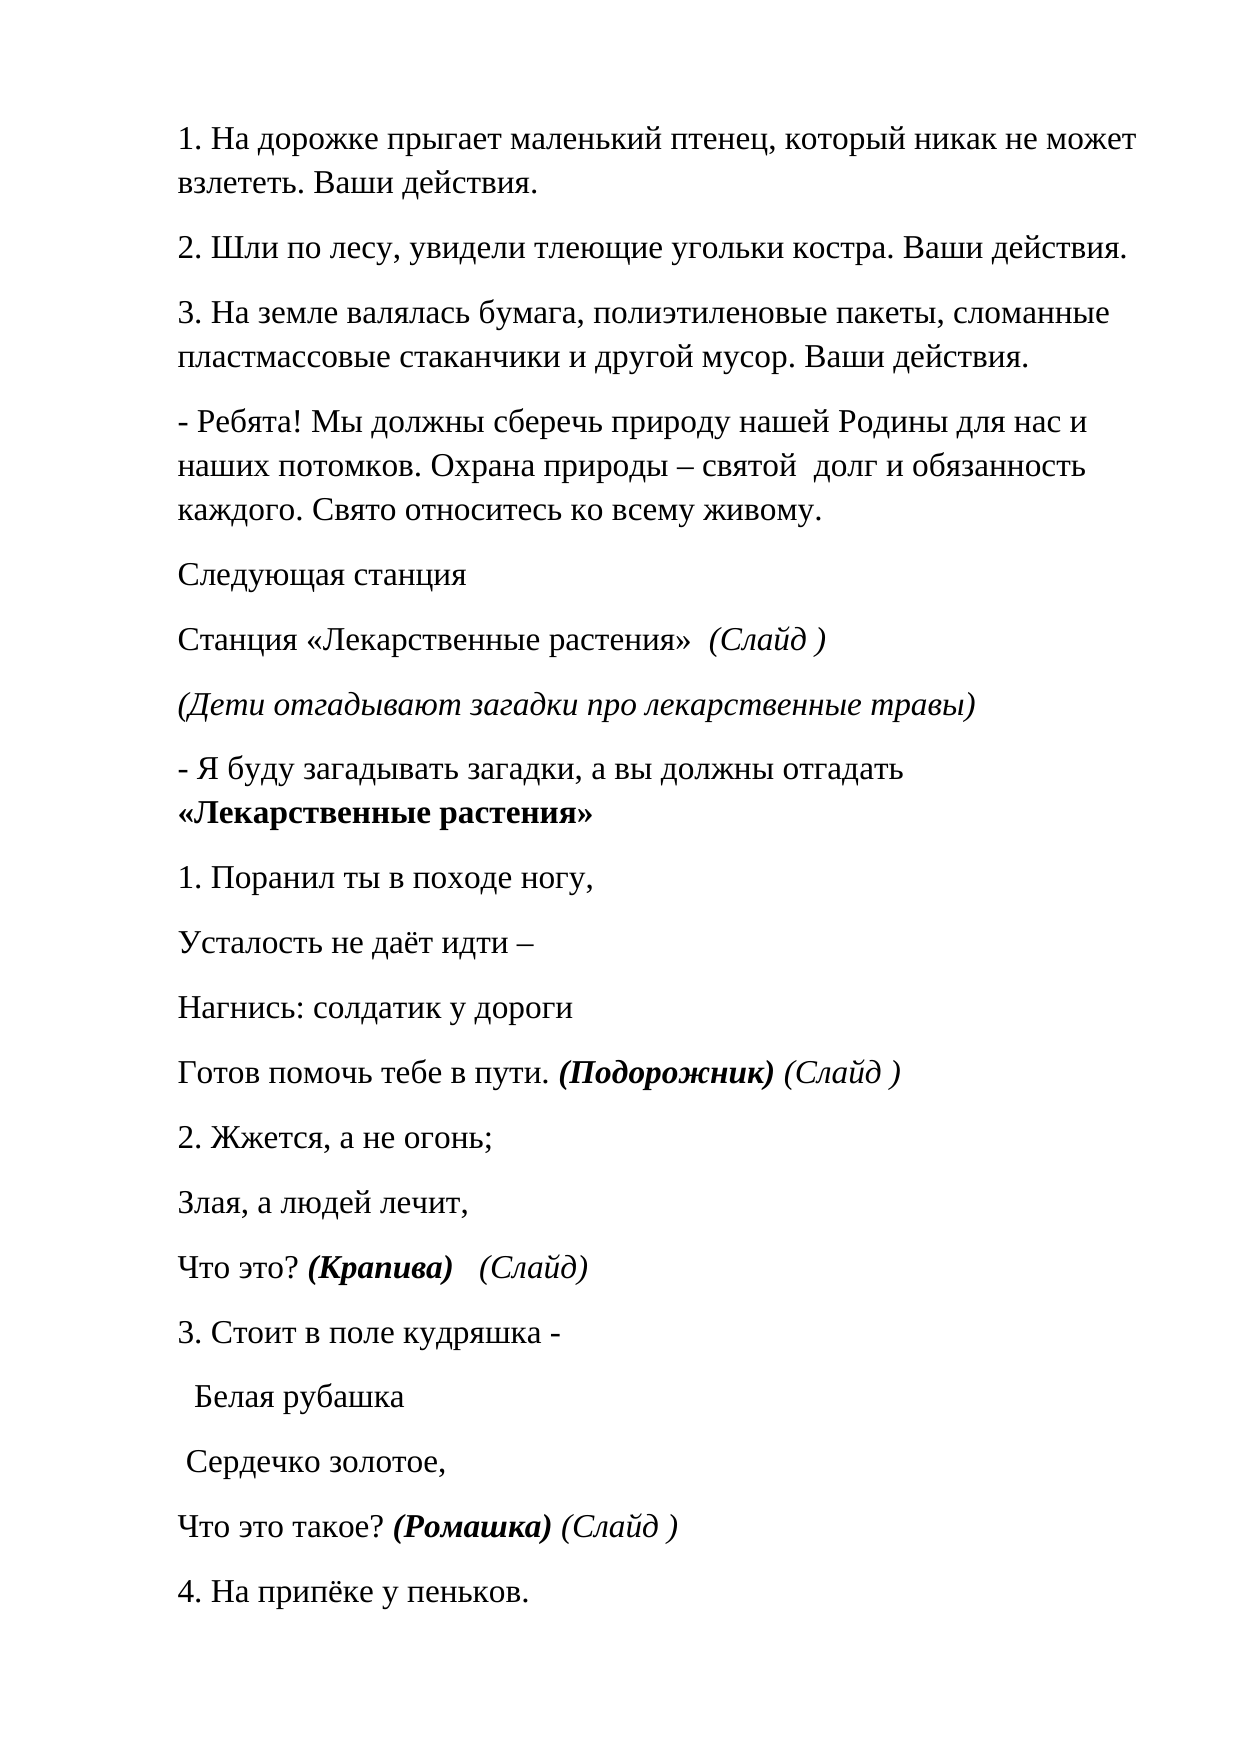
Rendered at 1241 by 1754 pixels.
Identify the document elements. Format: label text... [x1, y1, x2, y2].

text Что это такое? (Ромашка) (Слайд ) [177, 1507, 1152, 1545]
text Усталость не даёт идти – [177, 922, 1152, 961]
text Нагнись: солдатик у дороги [177, 987, 1152, 1026]
text - Ребята! Мы должны сберечь природу нашей Родины для нас и наших потомков. Охрана природы – святой долг и обязанность каждого. Свято относитесь ко всему живому. [177, 401, 1152, 527]
text 1. На дорожке прыгает маленький птенец, который никак не может взлететь. Ваши действия. [177, 118, 1152, 201]
text (Дети отгадывают загадки про лекарственные травы) [177, 684, 1152, 722]
text 4. На припёке у пеньков. [177, 1571, 1152, 1610]
text Станция «Лекарственные растения» (Слайд ) [177, 619, 1152, 657]
text 3. Стоит в поле кудряшка - [177, 1312, 1152, 1350]
text 2. Жжется, а не огонь; [177, 1117, 1152, 1156]
text 1. Поранил ты в походе ногу, [177, 858, 1152, 896]
text 2. Шли по лесу, увидели тлеющие угольки костра. Ваши действия. [177, 227, 1152, 265]
text Сердечко золотое, [177, 1442, 1152, 1480]
text 3. На земле валялась бумага, полиэтиленовые пакеты, сломанные пластмассовые стаканчики и другой мусор. Ваши действия. [177, 292, 1152, 374]
text Следующая станция [177, 554, 1152, 592]
text Злая, а людей лечит, [177, 1182, 1152, 1220]
text Что это? (Крапива) (Слайд) [177, 1247, 1152, 1285]
text - Я буду загадывать загадки, а вы должны отгадать «Лекарственные растения» [177, 749, 1152, 831]
text Белая рубашка [177, 1377, 1152, 1415]
text Готов помочь тебе в пути. (Подорожник) (Слайд ) [177, 1052, 1152, 1091]
